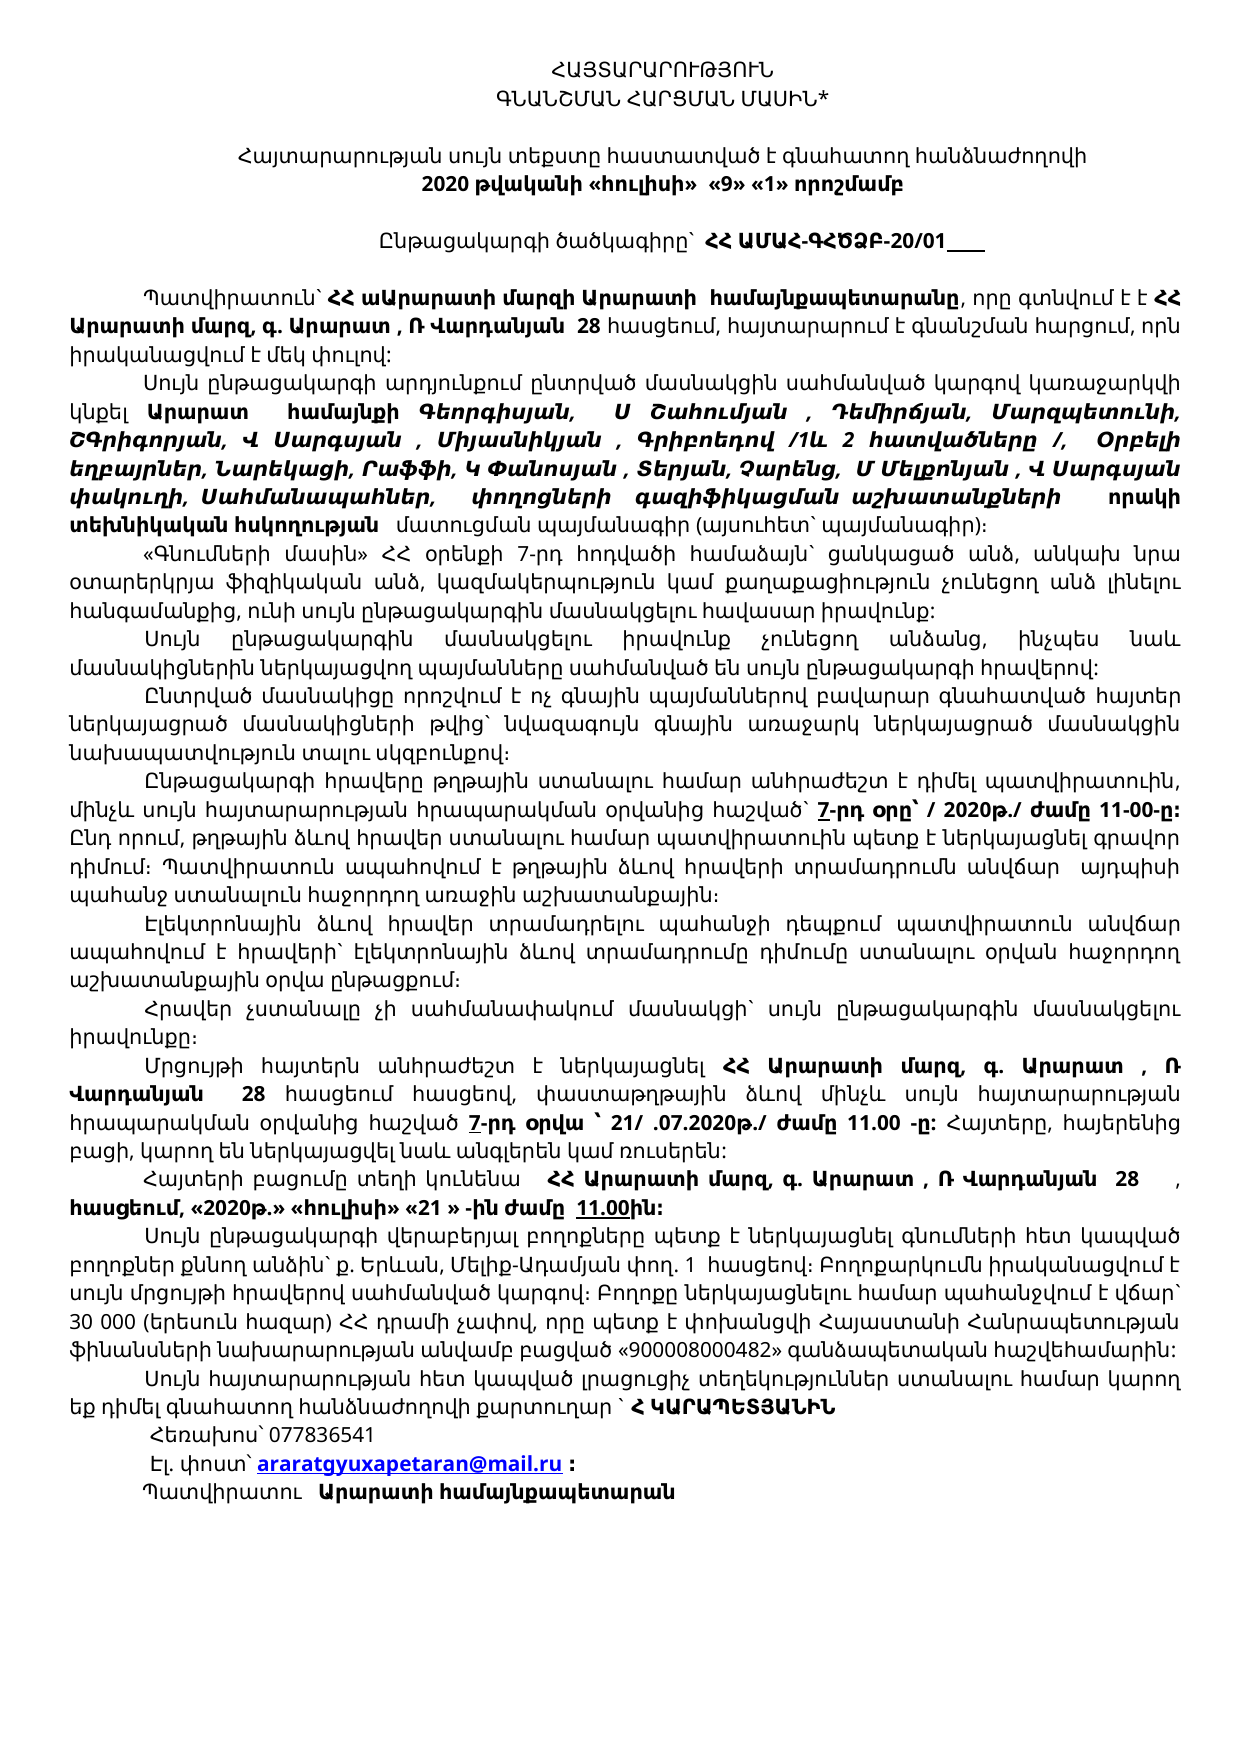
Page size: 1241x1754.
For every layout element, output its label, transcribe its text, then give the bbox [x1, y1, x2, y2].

text Սույն ընթացակարգին մասնակցելու իրավունք չունեցող անձանց, ինչպես նաև մասնակիցներին ներկայացվող պայմանները սահմանված են սույն ընթացակարգի հրավերով: [69, 624, 1181, 681]
text Ընթացակարգի հրավերը թղթային ստանալու համար անհրաժեշտ է դիմել պատվիրատուին, մինչև սույն հայտարարության հրապարակման օրվանից հաշված` 7-րդ օրը՝ / 2020թ./ ժամը 11-00-ը։ Ընդ որում, թղթային ձևով հրավեր ստանալու համար պատվիրատուին պետք է ներկայացնել գրավոր դիմում։ Պատվիրատուն ապահովում է թղթային ձևով հրավերի տրամադրումն անվճար այդպիսի պահանջ ստանալուն հաջորդող առաջին աշխատանքային։ [69, 766, 1181, 909]
text Էլեկտրոնային ձևով հրավեր տրամադրելու պահանջի դեպքում պատվիրատուն անվճար ապահովում է հրավերի` էլեկտրոնային ձևով տրամադրումը դիմումը ստանալու օրվան հաջորդող աշխատանքային օրվա ընթացքում։ [69, 909, 1181, 994]
text Հրավեր չստանալը չի սահմանափակում մասնակցի` սույն ընթացակարգին մասնակցելու իրավունքը։ [69, 994, 1181, 1051]
text Պատվիրատու Արարատի համայնքապետարան [69, 1477, 1181, 1506]
text Հայտարարության սույն տեքստը հաստատված է գնահատող հանձնաժողովի [69, 141, 1181, 169]
text «Գնումների մասին» ՀՀ օրենքի 7-րդ հոդվածի համաձայն` ցանկացած անձ, անկախ նրա օտարերկրյա ֆիզիկական անձ, կազմակերպություն կամ քաղաքացիություն չունեցող անձ լինելու հանգամանքից, ունի սույն ընթացակարգին մասնակցելու հավասար իրավունք: [69, 539, 1181, 624]
text Պատվիրատուն` ՀՀ աԱրարատի մարզի Արարատի համայնքապետարանը, որը գտնվում է է ՀՀ Արարատի մարզ, գ. Արարատ , Ռ Վարդանյան 28 հասցեում, հայտարարում է գնանշման հարցում, որն իրականացվում է մեկ փուլով: [69, 283, 1181, 368]
text ԳՆԱՆՇՄԱՆ ՀԱՐՑՄԱՆ ՄԱՍԻՆ* [69, 84, 1181, 112]
text Հայտերի բացումը տեղի կունենա ՀՀ Արարատի մարզ, գ. Արարատ , Ռ Վարդանյան 28 , հասցեում, «2020թ.» «հուլիսի» «21 » -ին ժամը 11.00ին։ [69, 1164, 1181, 1221]
text Մրցույթի հայտերն անհրաժեշտ է ներկայացնել ՀՀ Արարատի մարզ, գ. Արարատ , Ռ Վարդանյան 28 հասցեում հասցեով, փաստաթղթային ձևով մինչև սույն հայտարարության հրապարակման օրվանից հաշված 7-րդ օրվա ՝ 21/ .07.2020թ./ ժամը 11.00 -ը: Հայտերը, հայերենից բացի, կարող են ներկայացվել նաև անգլերեն կամ ռուսերեն: [69, 1051, 1181, 1164]
text Սույն ընթացակարգի վերաբերյալ բողոքները պետք է ներկայացնել գնումների հետ կապված բողոքներ քննող անձին` ք. Երևան, Մելիք-Ադամյան փող. 1 հասցեով։ Բողոքարկումն իրականացվում է սույն մրցույթի հրավերով սահմանված կարգով։ Բողոքը ներկայացնելու համար պահանջվում է վճար` 30 000 (երեսուն հազար) ՀՀ դրամի չափով, որը պետք է փոխանցվի Հայաստանի Հանրապետության ֆինանսների նախարարության անվամբ բացված «900008000482» գանձապետական հաշվեհամարին: [69, 1221, 1181, 1364]
text ՀԱՅՏԱՐԱՐՈՒԹՅՈՒՆ [69, 56, 1181, 84]
text Հեռախոս՝ 077836541 [69, 1421, 1181, 1449]
text Ընտրված մասնակիցը որոշվում է ոչ գնային պայմաններով բավարար գնահատված հայտեր ներկայացրած մասնակիցների թվից` նվազագույն գնային առաջարկ ներկայացրած մասնակցին նախապատվություն տալու սկզբունքով։ [69, 681, 1181, 766]
text 2020 թվականի «հուլիսի» «9» «1» որոշմամբ [69, 169, 1181, 198]
text Ընթացակարգի ծածկագիրը` ՀՀ ԱՄԱՀ-ԳՀԾՁԲ-20/01 [69, 226, 1181, 254]
text Սույն հայտարարության հետ կապված լրացուցիչ տեղեկություններ ստանալու համար կարող եք դիմել գնահատող հանձնաժողովի քարտուղար ` Հ ԿԱՐԱՊԵՏՅԱՆԻՆ [69, 1364, 1181, 1421]
text Սույն ընթացակարգի արդյունքում ընտրված մասնակցին սահմանված կարգով կառաջարկվի կնքել Արարատ համայնքի Գեորգիսյան, Ս Շահումյան , Դեմիրճյան, Մարզպետունի, ՇԳրիգորյան, Վ Սարգսյան , Միյասնիկյան , Գրիբոեդով /1և 2 հատվածները /, Օրբելի եղբայրներ, Նարեկացի, Րաֆֆի, Կ Փանոսյան , Տերյան, Չարենց, Մ Մելքոնյան , Վ Սարգսյան փակուղի, Սահմանապահներ, փողոցների գազիֆիկացման աշխատանքների որակի տեխնիկական հսկողության մատուցման պայմանագիր (այսուհետ` պայմանագիր)։ [69, 368, 1181, 539]
text Էլ. փոստ՝ araratgyuxapetaran@mail.ru : [69, 1449, 1181, 1477]
